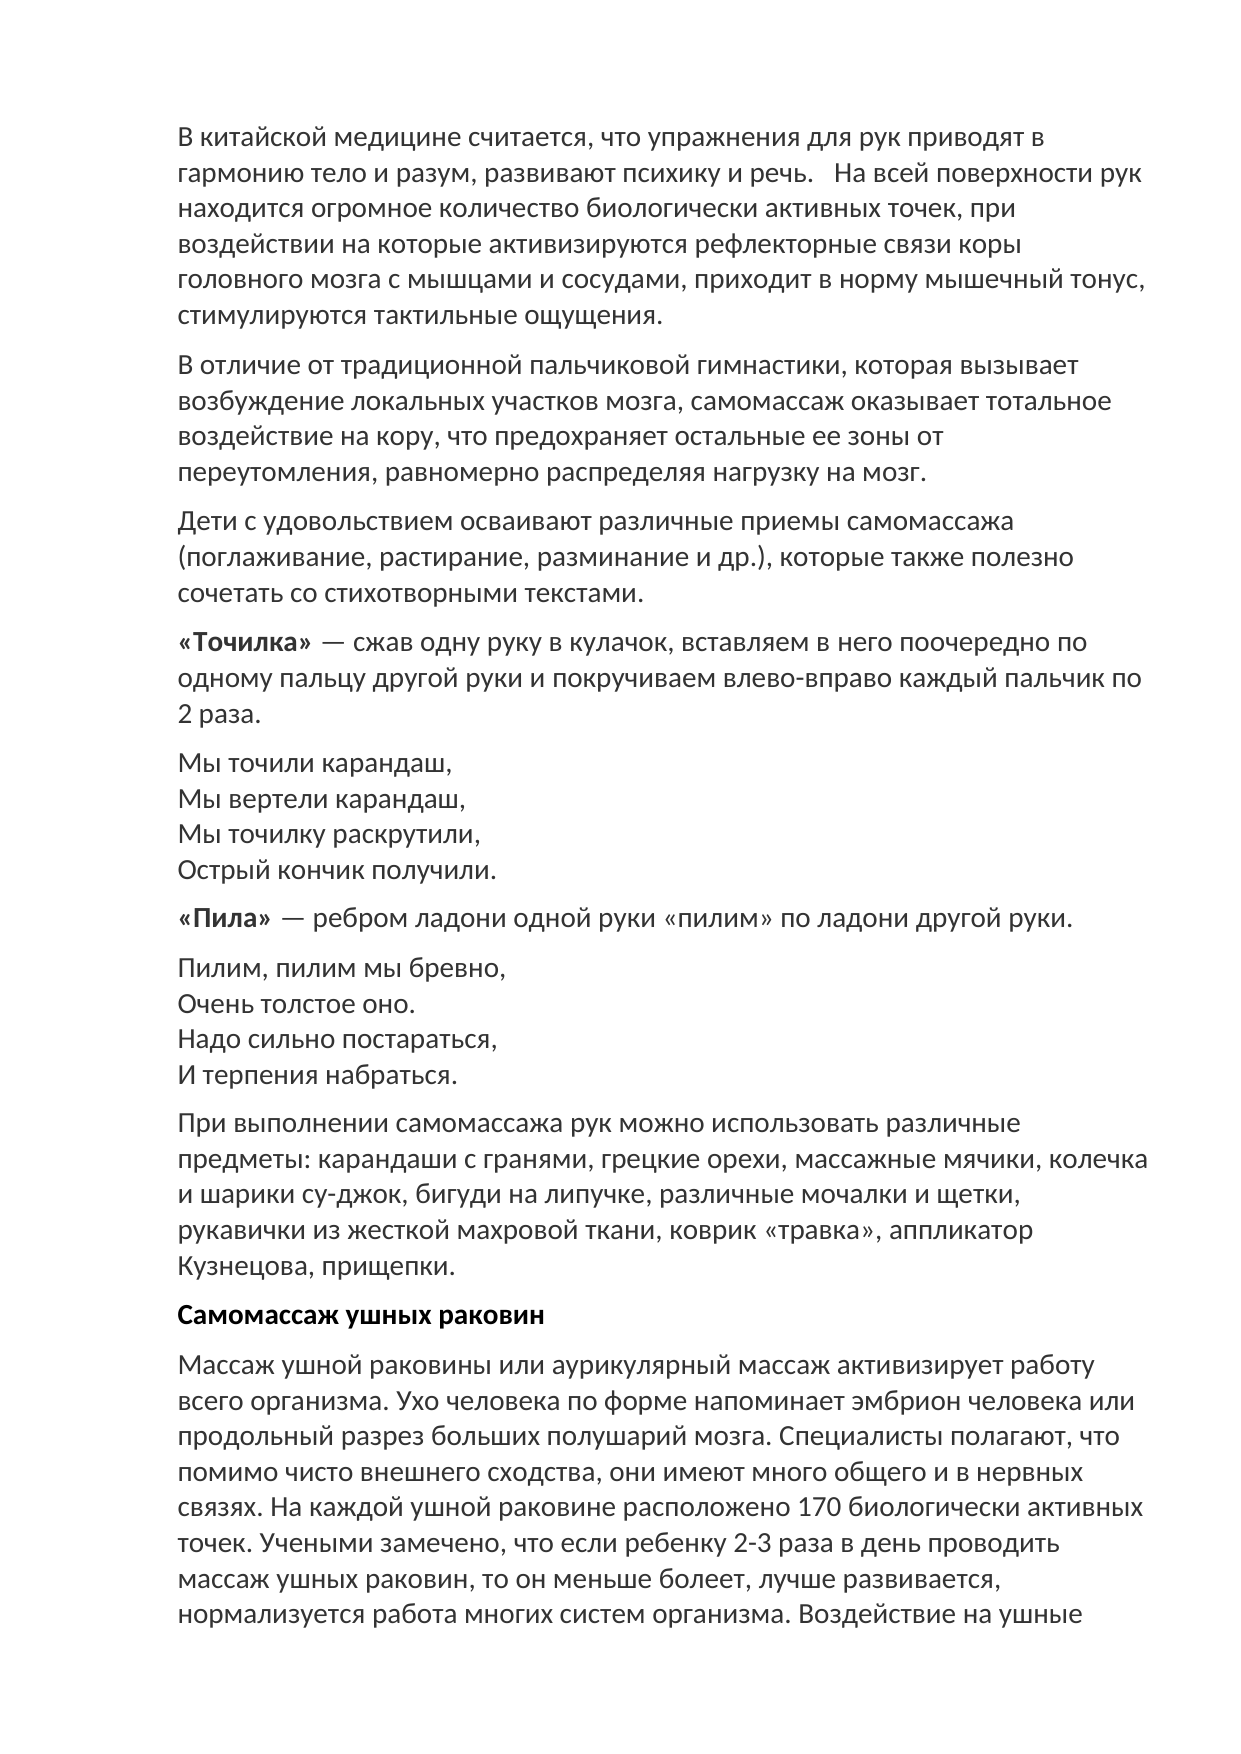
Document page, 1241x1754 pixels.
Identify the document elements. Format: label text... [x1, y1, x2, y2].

text Мы точили карандаш, Мы вертели карандаш, Мы точилку раскрутили, Острый кончик получили. [177, 744, 1152, 887]
text В китайской медицине считается, что упражнения для рук приводят в гармонию тело и разум, развивают психику и речь. На всей поверхности рук находится огромное количество биологически активных точек, при воздействии на которые активизируются рефлекторные связи коры головного мозга с мышцами и сосудами, приходит в норму мышечный тонус, стимулируются тактильные ощущения. [177, 118, 1152, 332]
text Самомассаж ушных раковин [177, 1296, 1152, 1332]
text При выполнении самомассажа рук можно использовать различные предметы: карандаши с гранями, грецкие орехи, массажные мячики, колечка и шарики су-джок, бигуди на липучке, различные мочалки и щетки, рукавички из жесткой махровой ткани, коврик «травка», аппликатор Кузнецова, прищепки. [177, 1104, 1152, 1282]
text Пилим, пилим мы бревно, Очень толстое оно. Надо сильно постараться, И терпения набраться. [177, 949, 1152, 1092]
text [177, 1346, 1152, 1631]
text «Точилка» — сжав одну руку в кулачок, вставляем в него поочередно по одному пальцу другой руки и покручиваем влево-вправо каждый пальчик по 2 раза. [177, 623, 1152, 730]
text В отличие от традиционной пальчиковой гимнастики, которая вызывает возбуждение локальных участков мозга, самомассаж оказывает тотальное воздействие на кору, что предохраняет остальные ее зоны от переутомления, равномерно распределяя нагрузку на мозг. [177, 346, 1152, 488]
text Дети с удовольствием осваивают различные приемы самомассажа (поглаживание, растирание, разминание и др.), которые также полезно сочетать со стихотворными текстами. [177, 502, 1152, 609]
text «Пила» — ребром ладони одной руки «пилим» по ладони другой руки. [177, 899, 1152, 935]
